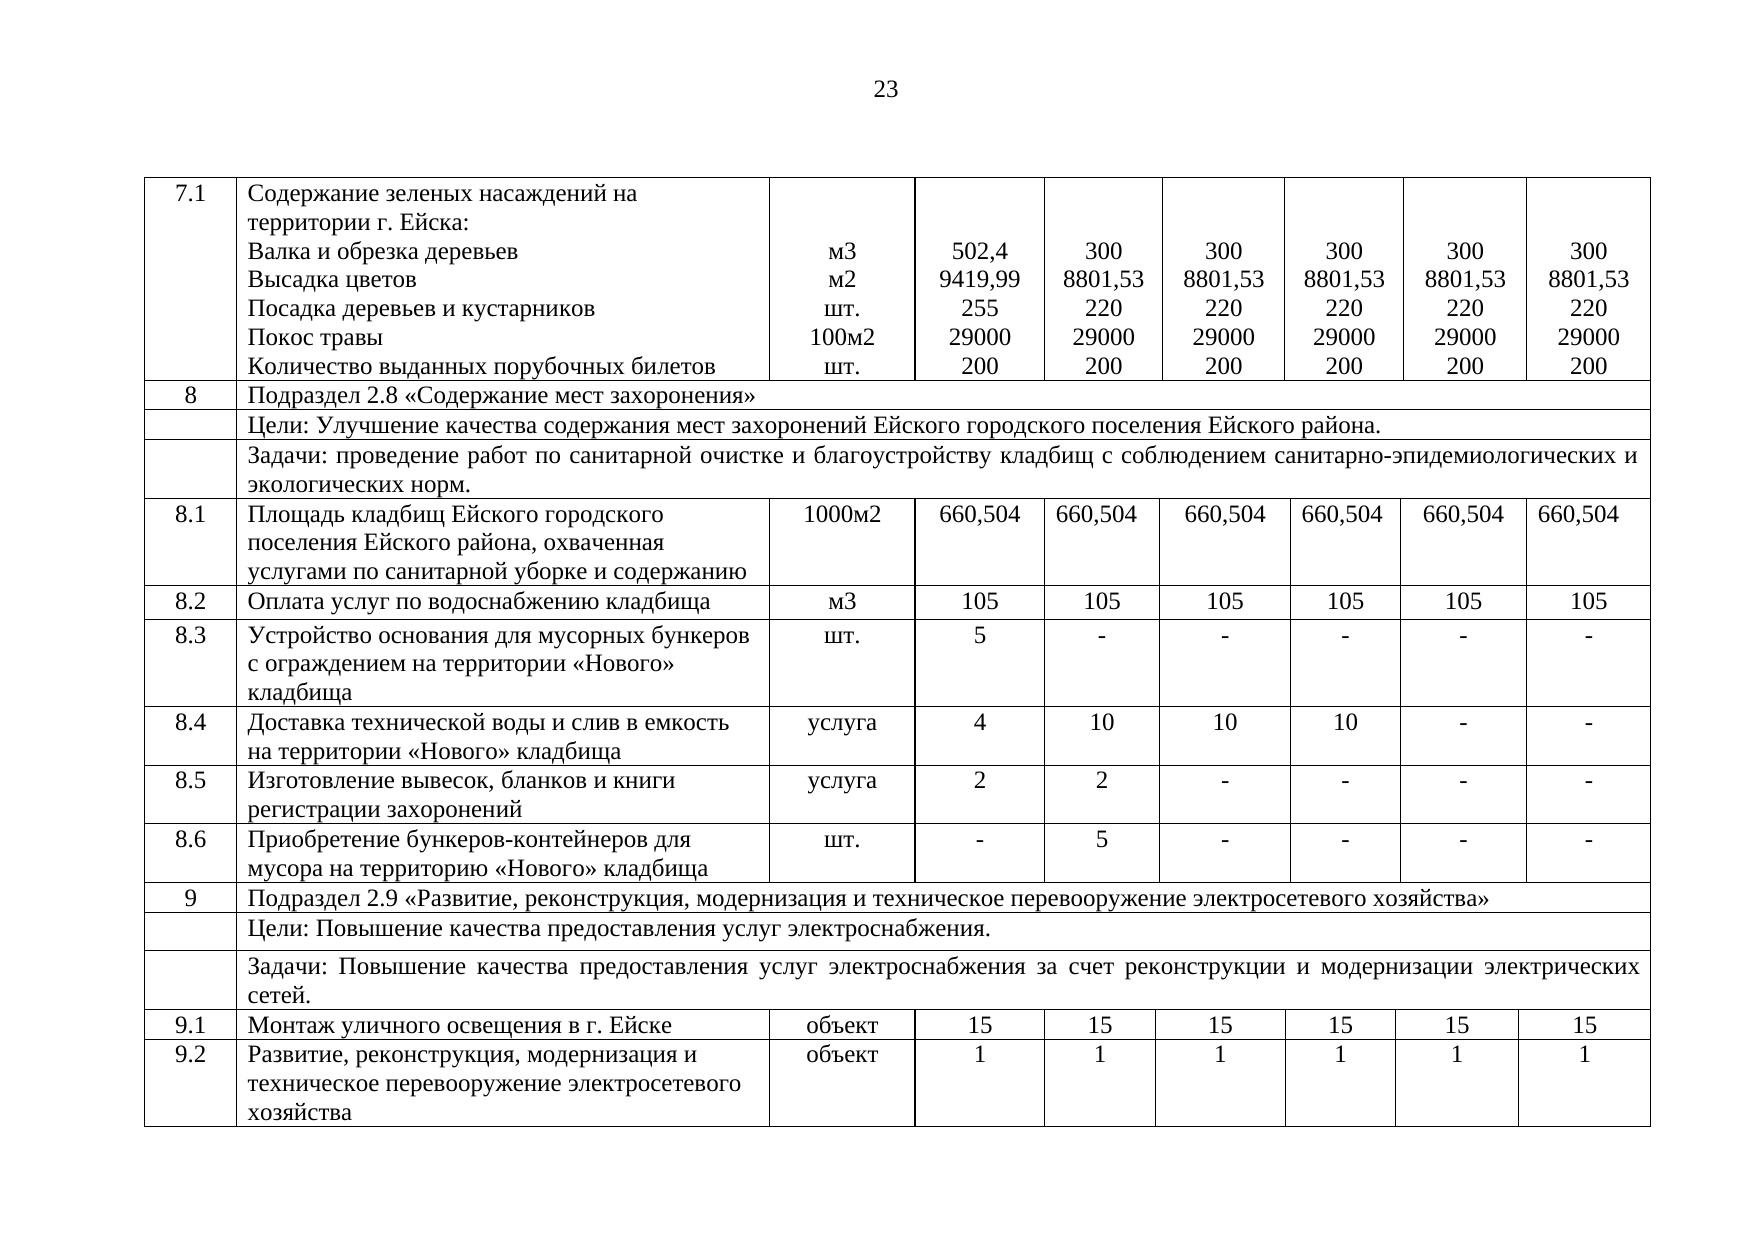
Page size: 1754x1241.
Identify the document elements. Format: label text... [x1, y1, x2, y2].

table_cell - [916, 824, 1044, 882]
table_cell - [1527, 766, 1650, 823]
table_cell 9 [145, 883, 236, 912]
table_cell 105 [1160, 586, 1290, 619]
table_cell - [1401, 824, 1526, 882]
table_cell Содержание зеленых насаждений на территории г. Ейска: Валка и обрезка деревьев Высадка цветов Посадка деревьев и кустарников Покос травы Количество выданных порубочных билетов [237, 178, 769, 379]
table_cell 660,504 [1160, 499, 1290, 585]
table_cell Устройство основания для мусорных бункеров с ограждением на территории «Нового» кладбища [237, 620, 769, 706]
table_cell Цели: Улучшение качества содержания мест захоронений Ейского городского поселения Ейского района. [237, 410, 1650, 439]
table_cell Задачи: Повышение качества предоставления услуг электроснабжения за счет реконструкции и модернизации электрических сетей. [237, 951, 1650, 1009]
table_cell - [1401, 766, 1526, 823]
table_cell - [1291, 824, 1400, 882]
table_cell 15 [1286, 1010, 1395, 1038]
table_cell 8.5 [145, 766, 236, 823]
table_cell 660,504 [1291, 499, 1400, 585]
table_cell 1 [1156, 1040, 1285, 1126]
table_cell объект [770, 1010, 914, 1038]
table_cell 1000м2 [770, 499, 914, 585]
table_cell м3 м2 шт. 100м2 шт. [770, 178, 914, 379]
table_cell 8 [145, 381, 236, 409]
table_cell шт. [770, 824, 914, 882]
table_cell 300 8801,53 220 29000 200 [1404, 178, 1526, 379]
table_cell 105 [1291, 586, 1400, 619]
table_cell 7.1 [145, 178, 236, 379]
table_cell 2 [1045, 766, 1159, 823]
table_cell - [1527, 824, 1650, 882]
table_cell - [1401, 620, 1526, 706]
table_cell 8.3 [145, 620, 236, 706]
table_cell 15 [1156, 1010, 1285, 1038]
table_cell 5 [1045, 824, 1159, 882]
table_cell Цели: Повышение качества предоставления услуг электроснабжения. [237, 913, 1650, 950]
table_cell 105 [1527, 586, 1650, 619]
table_cell 8.1 [145, 499, 236, 585]
table_cell Изготовление вывесок, бланков и книги регистрации захоронений [237, 766, 769, 823]
table_cell Задачи: проведение работ по санитарной очистке и благоустройству кладбищ с соблюдением санитарно-эпидемиологических и экологических норм. [237, 440, 1650, 498]
table_cell услуга [770, 766, 914, 823]
table_cell услуга [770, 707, 914, 764]
table_cell Монтаж уличного освещения в г. Ейске [237, 1010, 769, 1038]
table_cell шт. [770, 620, 914, 706]
table_cell 5 [916, 620, 1044, 706]
table_cell 4 [916, 707, 1044, 764]
table_cell Подраздел 2.9 «Развитие, реконструкция, модернизация и техническое перевооружение электросетевого хозяйства» [237, 883, 1650, 912]
table_cell - [1527, 707, 1650, 764]
table_cell 1 [1519, 1040, 1650, 1126]
table_cell Подраздел 2.8 «Содержание мест захоронения» [237, 381, 1650, 409]
table_cell [145, 951, 236, 1009]
table_cell 2 [916, 766, 1044, 823]
table_cell 15 [1396, 1010, 1518, 1038]
table_cell 1 [1286, 1040, 1395, 1126]
table_cell - [1160, 620, 1290, 706]
table_cell м3 [770, 586, 914, 619]
table_cell Площадь кладбищ Ейского городского поселения Ейского района, охваченная услугами по санитарной уборке и содержанию [237, 499, 769, 585]
table_cell 1 [916, 1040, 1044, 1126]
table_cell 105 [1045, 586, 1159, 619]
table_cell - [1160, 766, 1290, 823]
table_cell 1 [1045, 1040, 1155, 1126]
table_cell [145, 913, 236, 950]
table_cell - [1160, 824, 1290, 882]
table_cell Развитие, реконструкция, модернизация и техническое перевооружение электросетевого хозяйства [237, 1040, 769, 1126]
table_cell 15 [916, 1010, 1044, 1038]
table_cell 660,504 [1401, 499, 1526, 585]
table_cell 8.6 [145, 824, 236, 882]
table_cell 300 8801,53 220 29000 200 [1045, 178, 1162, 379]
table_cell 502,4 9419,99 255 29000 200 [916, 178, 1044, 379]
table_cell 300 8801,53 220 29000 200 [1527, 178, 1650, 379]
table_cell 300 8801,53 220 29000 200 [1163, 178, 1284, 379]
table_cell - [1045, 620, 1159, 706]
table_cell - [1527, 620, 1650, 706]
table_cell [145, 410, 236, 439]
table_cell - [1291, 620, 1400, 706]
table_cell 9.2 [145, 1040, 236, 1126]
table_cell 10 [1160, 707, 1290, 764]
table_cell - [1401, 707, 1526, 764]
table_cell 15 [1519, 1010, 1650, 1038]
table_cell 8.2 [145, 586, 236, 619]
table_cell 105 [916, 586, 1044, 619]
table_cell Доставка технической воды и слив в емкость на территории «Нового» кладбища [237, 707, 769, 764]
table_cell 660,504 [1527, 499, 1650, 585]
table_cell 8.4 [145, 707, 236, 764]
table_cell 15 [1045, 1010, 1155, 1038]
table_cell 660,504 [916, 499, 1044, 585]
table_cell 10 [1291, 707, 1400, 764]
table_cell 300 8801,53 220 29000 200 [1285, 178, 1403, 379]
table_cell [145, 440, 236, 498]
table_cell 1 [1396, 1040, 1518, 1126]
table_cell Приобретение бункеров-контейнеров для мусора на территорию «Нового» кладбища [237, 824, 769, 882]
table_cell 660,504 [1045, 499, 1159, 585]
table_cell 105 [1401, 586, 1526, 619]
table_cell - [1291, 766, 1400, 823]
table_cell Оплата услуг по водоснабжению кладбища [237, 586, 769, 619]
table_cell 9.1 [145, 1010, 236, 1038]
table_cell объект [770, 1040, 914, 1126]
table_cell 10 [1045, 707, 1159, 764]
